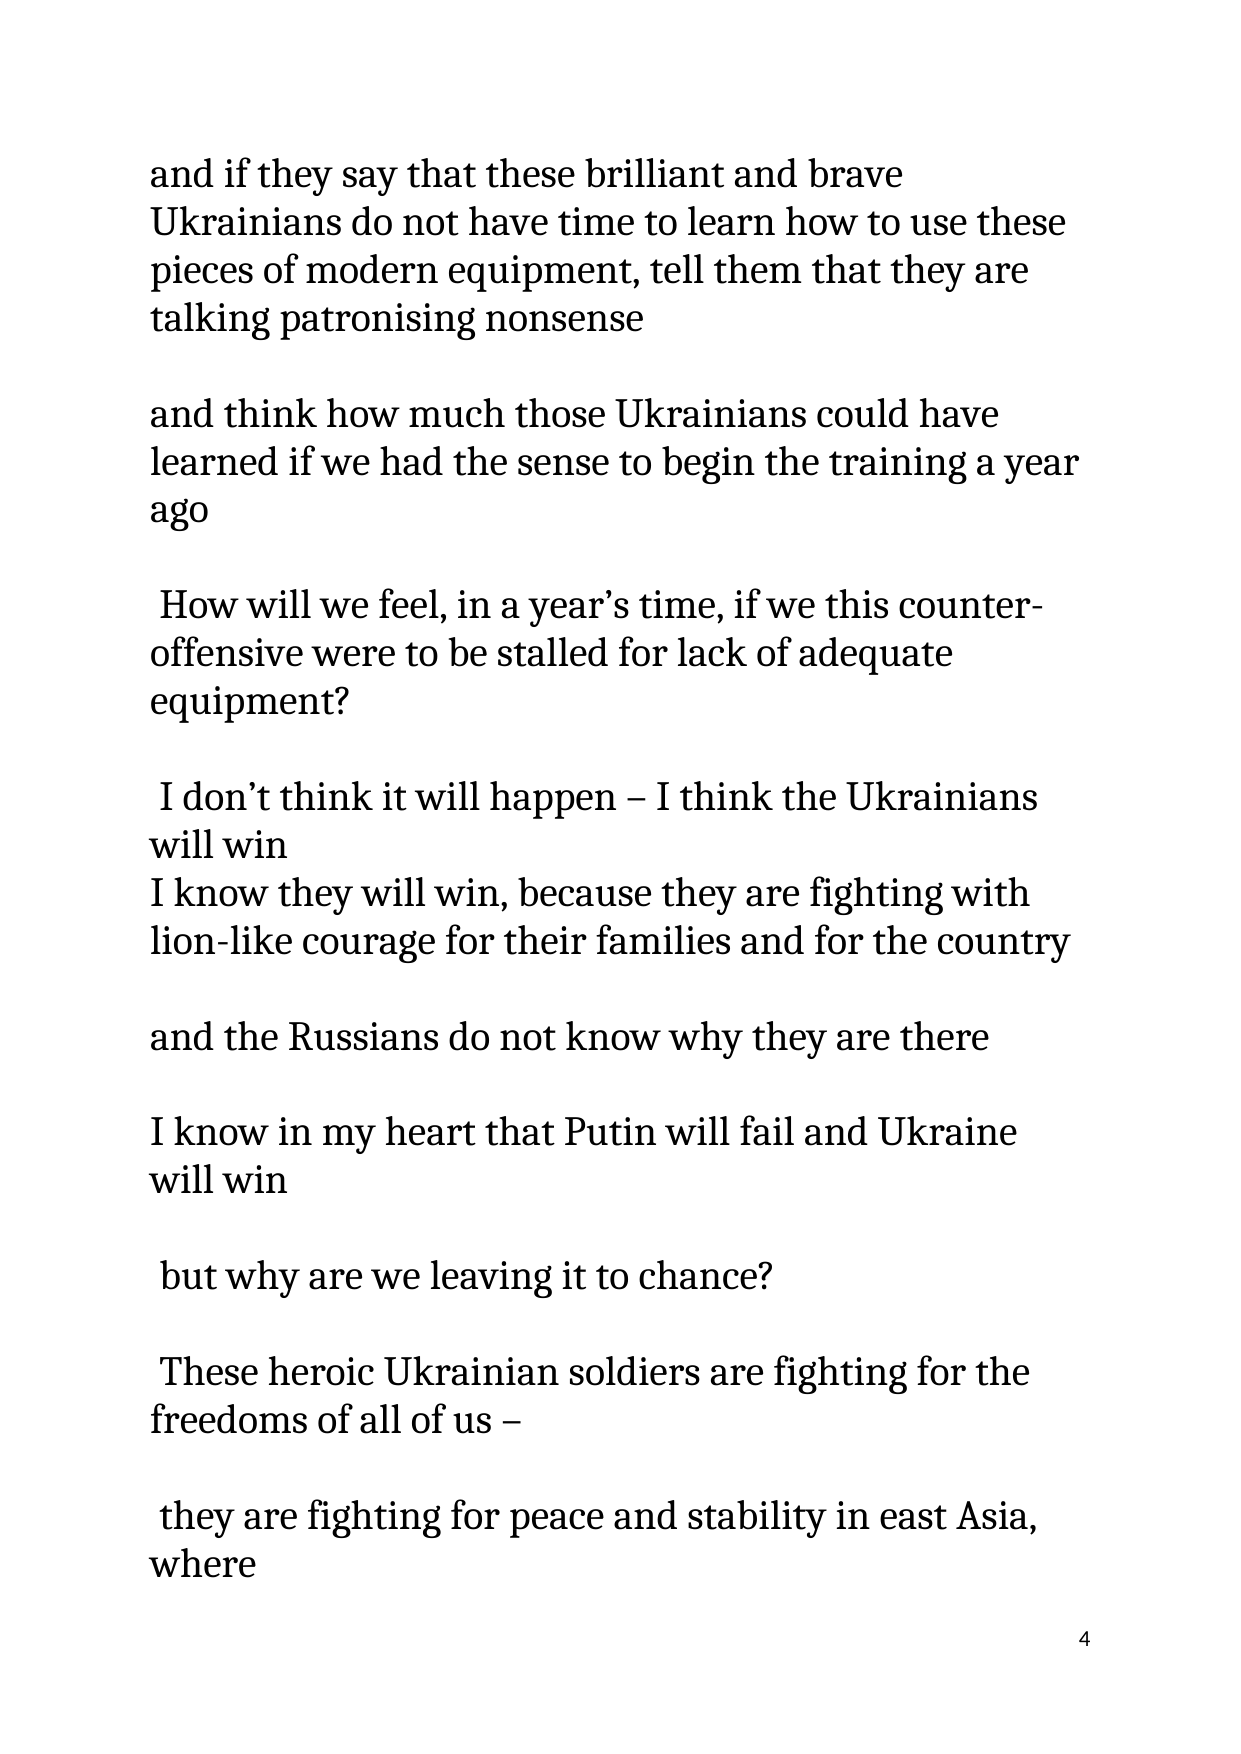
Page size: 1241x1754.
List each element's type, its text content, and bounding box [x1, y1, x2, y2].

text and the Russians do not know why they are there [150, 1012, 1090, 1060]
text I don’t think it will happen – I think the Ukrainians will win [150, 773, 1090, 869]
text and if they say that these brilliant and brave Ukrainians do not have time to learn how to use these pieces of modern equipment, tell them that they are talking patronising nonsense [150, 150, 1090, 342]
text I know they will win, because they are fighting with lion-like courage for their families and for the country [150, 869, 1090, 964]
text How will we feel, in a year’s time, if we this counter-offensive were to be stalled for lack of adequate equipment? [150, 581, 1090, 725]
text I know in my heart that Putin will fail and Ukraine will win [150, 1108, 1090, 1204]
text These heroic Ukrainian soldiers are fighting for the freedoms of all of us – [150, 1348, 1090, 1444]
text but why are we leaving it to chance? [150, 1252, 1090, 1300]
text they are fighting for peace and stability in east Asia, where [150, 1492, 1090, 1587]
text and think how much those Ukrainians could have learned if we had the sense to begin the training a year ago [150, 389, 1090, 533]
